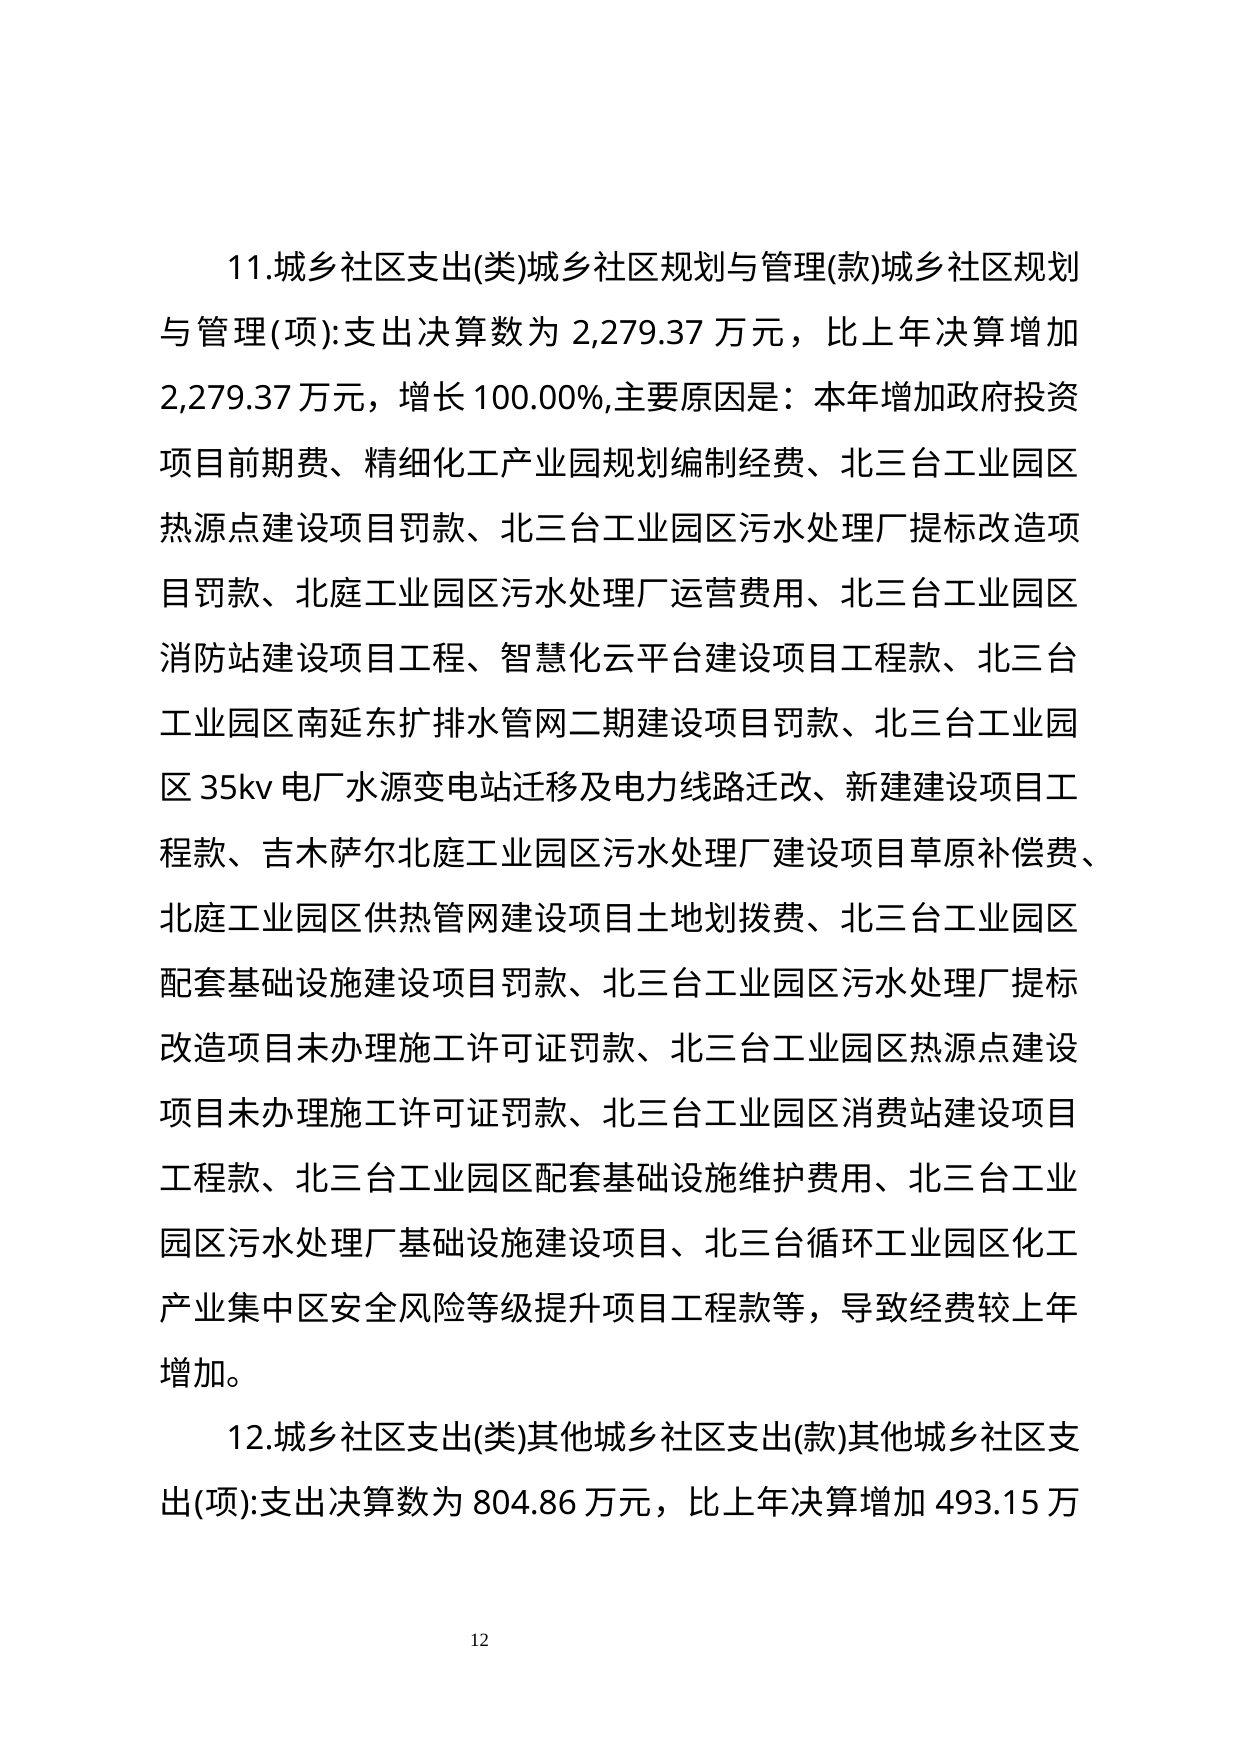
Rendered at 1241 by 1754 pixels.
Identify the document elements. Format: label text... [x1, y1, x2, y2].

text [159, 1403, 1081, 1533]
text 11.城乡社区支出(类)城乡社区规划与管理(款)城乡社区规划与管理(项):支出决算数为2,279.37万元，比上年决算增加2,279.37万元，增长100.00%,主要原因是：本年增加政府投资项目前期费、精细化工产业园规划编制经费、北三台工业园区热源点建设项目罚款、北三台工业园区污水处理厂提标改造项目罚款、北庭工业园区污水处理厂运营费用、北三台工业园区消防站建设项目工程、智慧化云平台建设项目工程款、北三台工业园区南延东扩排水管网二期建设项目罚款、北三台工业园区35kv电厂水源变电站迁移及电力线路迁改、新建建设项目工程款、吉木萨尔北庭工业园区污水处理厂建设项目草原补偿费、北庭工业园区供热管网建设项目土地划拨费、北三台工业园区配套基础设施建设项目罚款、北三台工业园区污水处理厂提标改造项目未办理施工许可证罚款、北三台工业园区热源点建设项目未办理施工许可证罚款、北三台工业园区消费站建设项目工程款、北三台工业园区配套基础设施维护费用、北三台工业园区污水处理厂基础设施建设项目、北三台循环工业园区化工产业集中区安全风险等级提升项目工程款等，导致经费较上年增加。 [159, 233, 1081, 1403]
